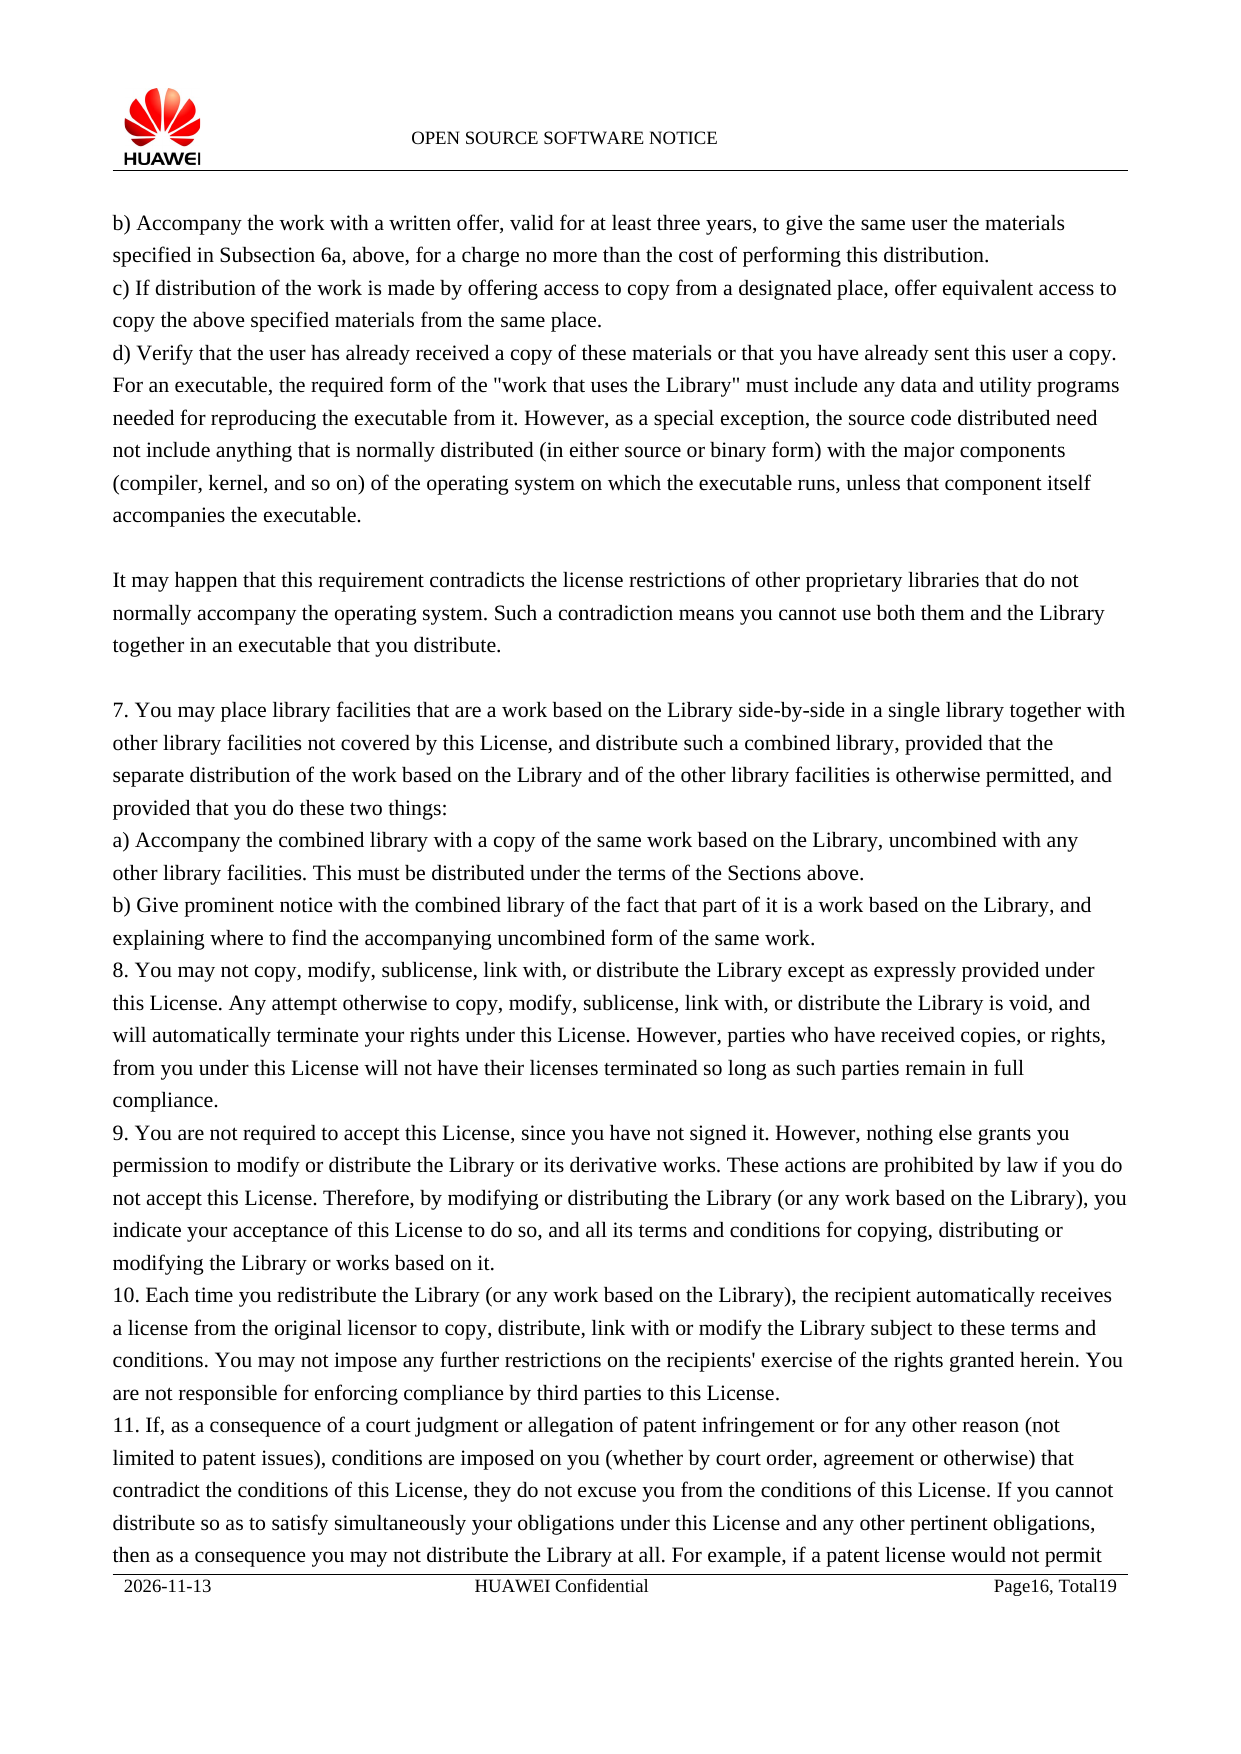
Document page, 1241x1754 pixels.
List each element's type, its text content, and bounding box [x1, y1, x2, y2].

picture [124, 88, 201, 165]
